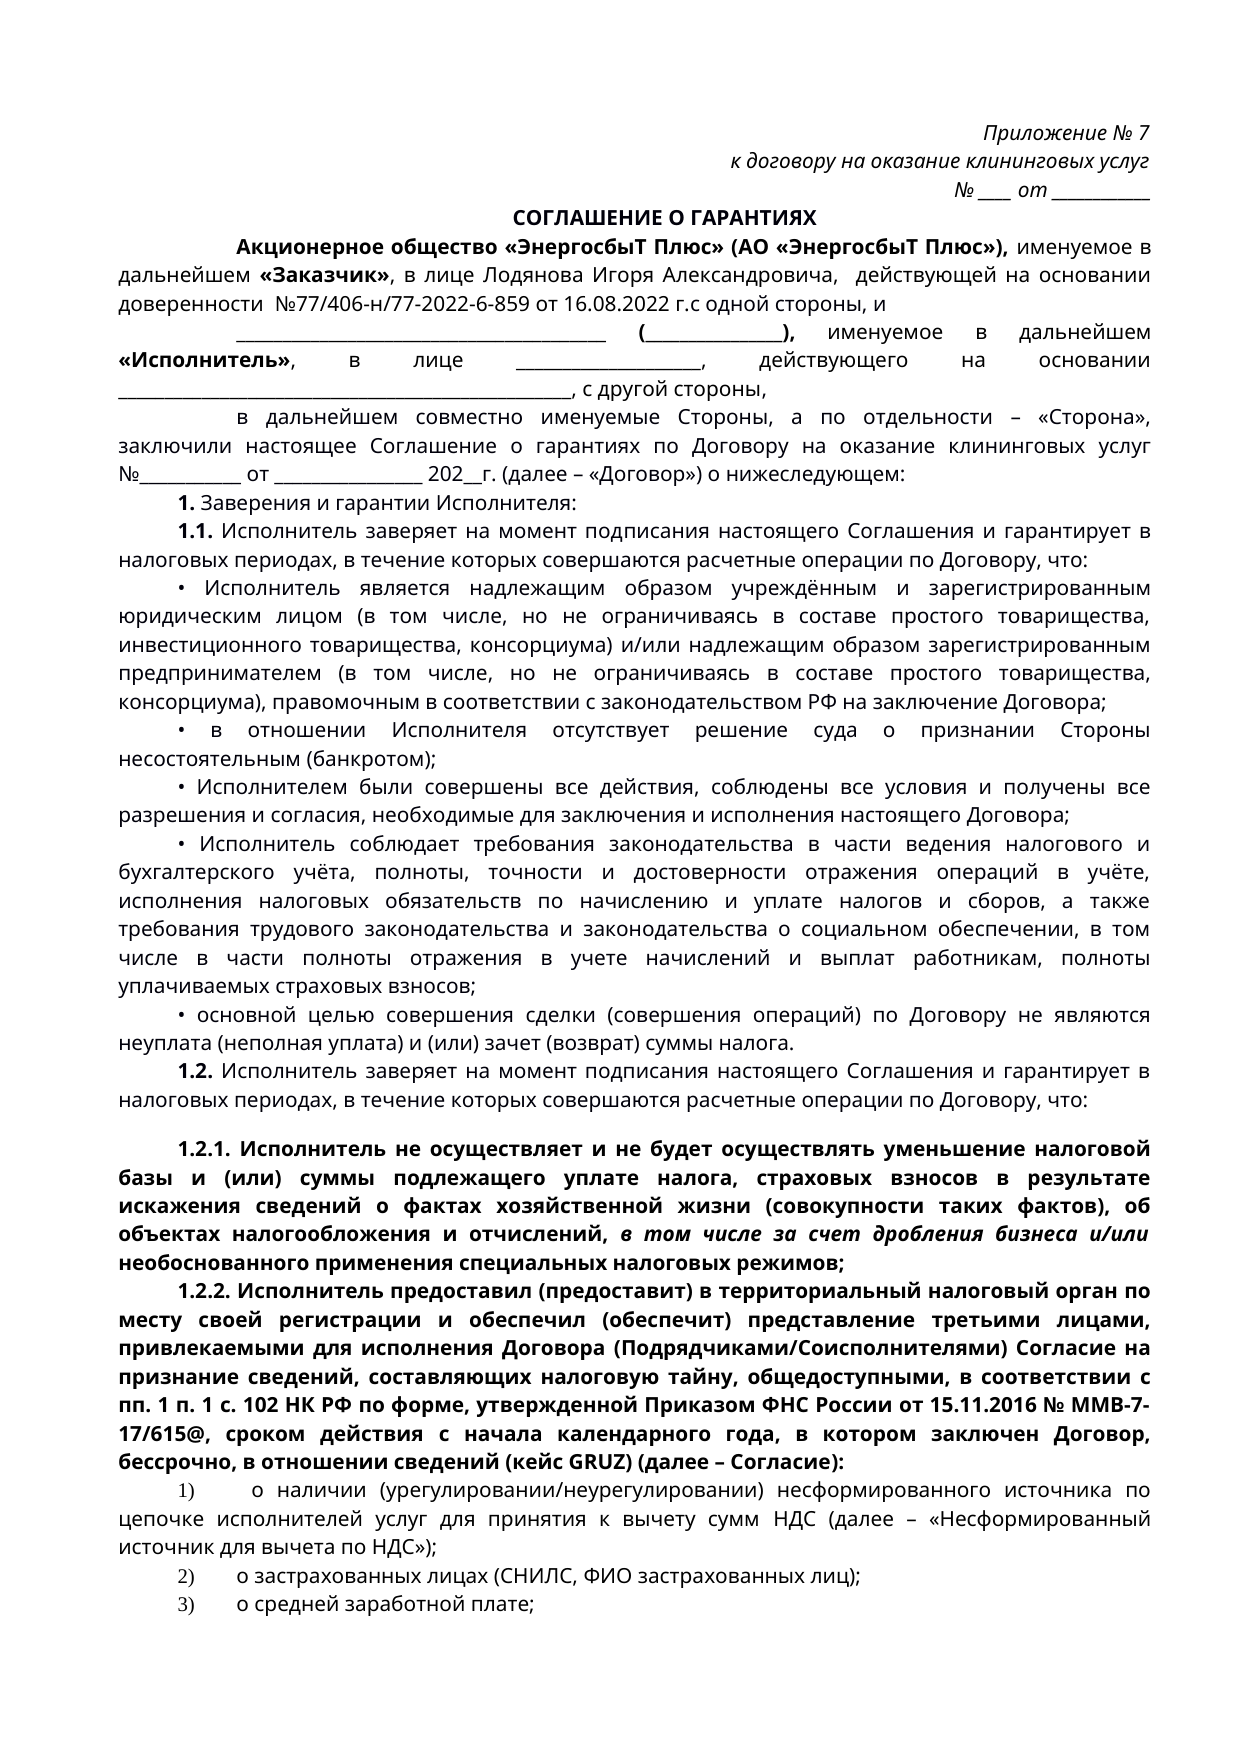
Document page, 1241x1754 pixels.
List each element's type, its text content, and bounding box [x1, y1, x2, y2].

text № ____ от ____________ [177, 175, 1152, 203]
text ________________________________________ (________________), именуемое в дальнейшем «Исполнитель», в лице ____________________, действующего на основании _________________________________________________, с другой стороны, [118, 317, 1152, 402]
text 1.1. Исполнитель заверяет на момент подписания настоящего Соглашения и гарантирует в налоговых периодах, в течение которых совершаются расчетные операции по Договору, что: [118, 516, 1152, 573]
text • Исполнитель является надлежащим образом учреждённым и зарегистрированным юридическим лицом (в том числе, но не ограничиваясь в составе простого товарищества, инвестиционного товарищества, консорциума) и/или надлежащим образом зарегистрированным предпринимателем (в том числе, но не ограничиваясь в составе простого товарищества, консорциума), правомочным в соответствии с законодательством РФ на заключение Договора; [118, 573, 1152, 715]
text • Исполнитель соблюдает требования законодательства в части ведения налогового и бухгалтерского учёта, полноты, точности и достоверности отражения операций в учёте, исполнения налоговых обязательств по начислению и уплате налогов и сборов, а также требования трудового законодательства и законодательства о социальном обеспечении, в том числе в части полноты отражения в учете начислений и выплат работникам, полноты уплачиваемых страховых взносов; [118, 829, 1152, 1000]
text Приложение № 7 [177, 118, 1152, 147]
text 1.2. Исполнитель заверяет на момент подписания настоящего Соглашения и гарантирует в налоговых периодах, в течение которых совершаются расчетные операции по Договору, что: [118, 1057, 1152, 1113]
text к договору на оказание клининговых услуг [177, 147, 1152, 175]
list о застрахованных лицах (СНИЛС, ФИО застрахованных лиц); [118, 1561, 1152, 1589]
text • в отношении Исполнителя отсутствует решение суда о признании Стороны несостоятельным (банкротом); [118, 715, 1152, 772]
subtitle 1.2.2. Исполнитель предоставил (предоставит) в территориальный налоговый орган по месту своей регистрации и обеспечил (обеспечит) представление третьими лицами, привлекаемыми для исполнения Договора (Подрядчиками/Соисполнителями) Согласие на признание сведений, составляющих налоговую тайну, общедоступными, в соответствии с пп. 1 п. 1 с. 102 НК РФ по форме, утвержденной Приказом ФНС России от 15.11.2016 № ММВ-7-17/615@, сроком действия с начала календарного года, в котором заключен Договор, бессрочно, в отношении сведений (кейс GRUZ) (далее – Согласие): [118, 1276, 1152, 1476]
list о средней заработной плате; [118, 1589, 1152, 1618]
text • Исполнителем были совершены все действия, соблюдены все условия и получены все разрешения и согласия, необходимые для заключения и исполнения настоящего Договора; [118, 772, 1152, 829]
text 1. Заверения и гарантии Исполнителя: [118, 488, 1152, 516]
text Акционерное общество «ЭнергосбыТ Плюс» (АО «ЭнергосбыТ Плюс»), именуемое в дальнейшем «Заказчик», в лице Лодянова Игоря Александровича, действующей на основании доверенности №77/406-н/77-2022-6-859 от 16.08.2022 г.с одной стороны, и [118, 232, 1152, 317]
text в дальнейшем совместно именуемые Стороны, а по отдельности – «Сторона», заключили настоящее Соглашение о гарантиях по Договору на оказание клининговых услуг №___________ от ________________ 202__г. (далее – «Договор») о нижеследующем: [118, 402, 1152, 488]
subtitle 1.2.1. Исполнитель не осуществляет и не будет осуществлять уменьшение налоговой базы и (или) суммы подлежащего уплате налога, страховых взносов в результате искажения сведений о фактах хозяйственной жизни (совокупности таких фактов), об объектах налогообложения и отчислений, в том числе за счет дробления бизнеса и/или необоснованного применения специальных налоговых режимов; [118, 1134, 1152, 1276]
text • основной целью совершения сделки (совершения операций) по Договору не являются неуплата (неполная уплата) и (или) зачет (возврат) суммы налога. [118, 1000, 1152, 1057]
text СОГЛАШЕНИЕ О ГАРАНТИЯХ [177, 203, 1152, 232]
list о наличии (урегулировании/неурегулировании) несформированного источника по цепочке исполнителей услуг для принятия к вычету сумм НДС (далее – «Несформированный источник для вычета по НДС»); [118, 1476, 1152, 1561]
